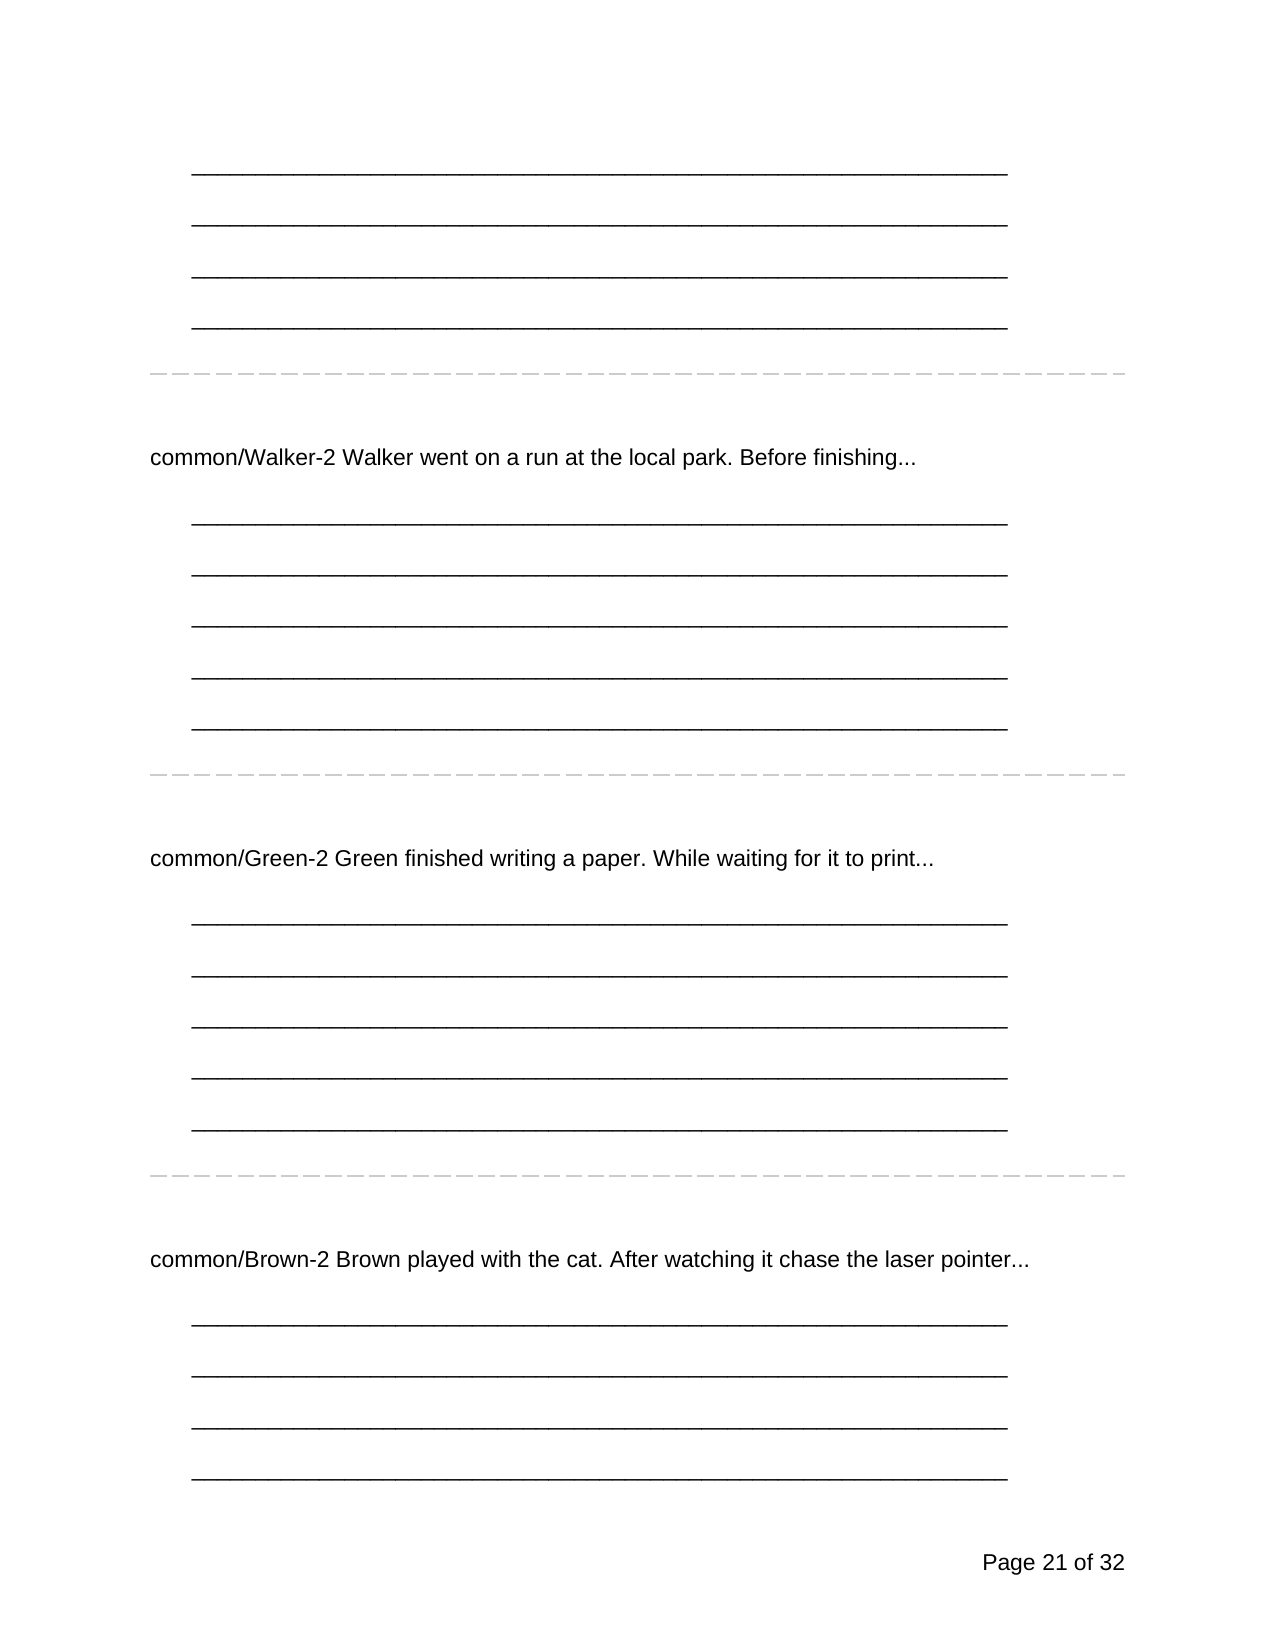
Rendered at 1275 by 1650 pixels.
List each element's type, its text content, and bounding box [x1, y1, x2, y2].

text ________________________________________________________________ [150, 900, 1125, 927]
text ________________________________________________________________ [150, 1301, 1125, 1327]
text ________________________________________________________________ [150, 1106, 1125, 1132]
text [150, 1455, 1125, 1482]
text ________________________________________________________________ [150, 705, 1125, 731]
text ________________________________________________________________ [150, 1054, 1125, 1081]
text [150, 150, 1125, 176]
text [150, 1352, 1125, 1379]
text ________________________________________________________________ [150, 304, 1125, 330]
text common/Walker-2 Walker went on a run at the local park. Before finishing... [150, 444, 1125, 471]
text ________________________________________________________________ [150, 653, 1125, 680]
text common/Brown-2 Brown played with the cat. After watching it chase the laser pointer... [150, 1246, 1125, 1272]
text ________________________________________________________________ [150, 602, 1125, 628]
text ________________________________________________________________ [150, 1003, 1125, 1029]
text ________________________________________________________________ [150, 499, 1125, 526]
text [150, 1404, 1125, 1430]
text common/Green-2 Green finished writing a paper. While waiting for it to print... [150, 845, 1125, 871]
text ________________________________________________________________ [150, 952, 1125, 978]
text ________________________________________________________________ [150, 551, 1125, 577]
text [150, 253, 1125, 279]
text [150, 201, 1125, 228]
